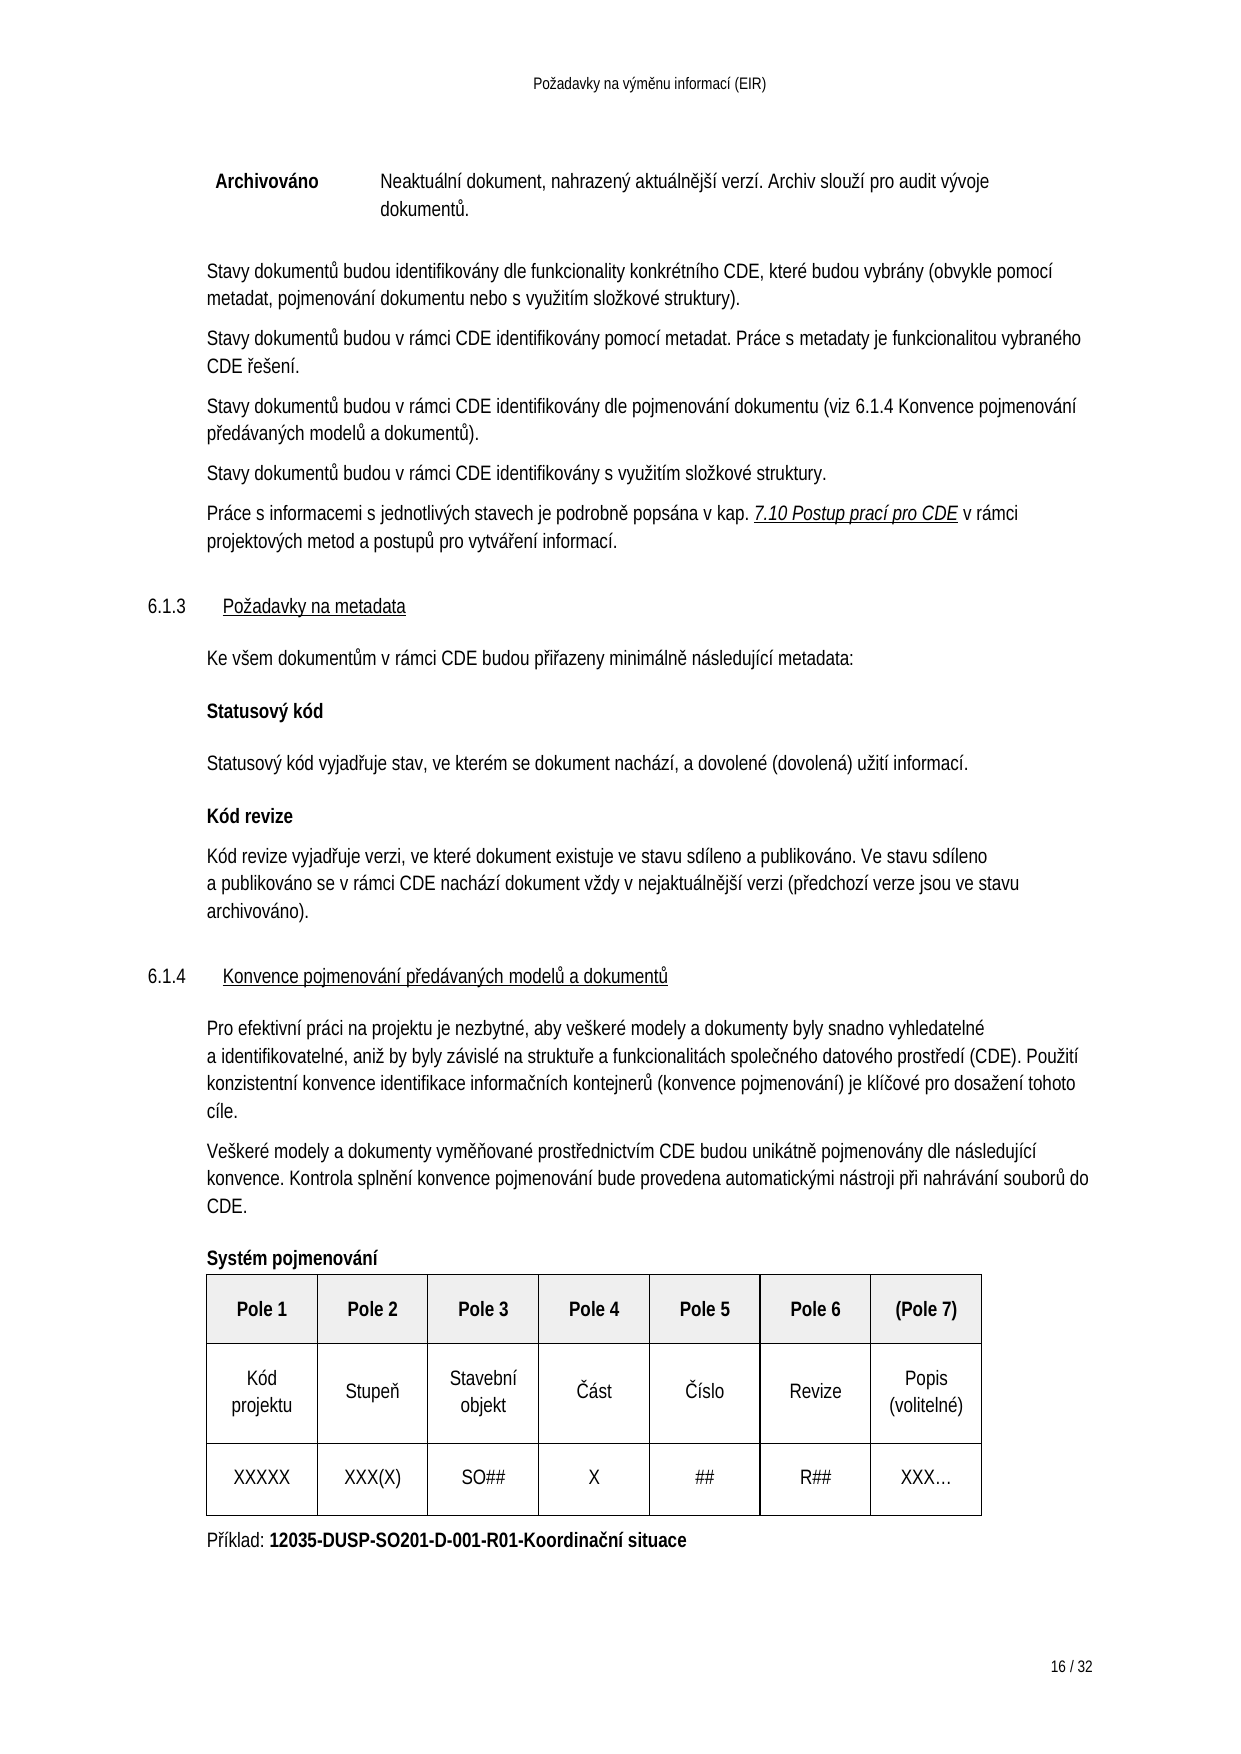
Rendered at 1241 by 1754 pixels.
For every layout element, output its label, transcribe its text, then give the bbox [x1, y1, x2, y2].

text Ke všem dokumentům v rámci CDE budou přiřazeny minimálně následující metadata: [207, 646, 1093, 670]
table_cell ## [650, 1444, 759, 1515]
table_cell XXX… [871, 1444, 981, 1515]
table_cell Neaktuální dokument, nahrazený aktuálnější verzí. Archiv slouží pro audit vývoje dokumentů. [371, 148, 1093, 246]
table_cell X [539, 1444, 649, 1515]
table_cell Kód projektu [207, 1344, 317, 1442]
table_cell SO## [428, 1444, 538, 1515]
table_cell Stupeň [318, 1344, 427, 1442]
subtitle Kód revize [148, 804, 1093, 828]
table_header Pole 2 [318, 1275, 427, 1343]
subtitle Statusový kód vyjadřuje stav, ve kterém se dokument nachází, a dovolené (dovolená) užití informací. [148, 751, 1093, 775]
text Veškeré modely a dokumenty vyměňované prostřednictvím CDE budou unikátně pojmenovány dle následující konvence. Kontrola splnění konvence pojmenování bude provedena automatickými nástroji při nahrávání souborů do CDE. [207, 1139, 1093, 1218]
table_header Pole 3 [428, 1275, 538, 1343]
table_header Pole 1 [207, 1275, 317, 1343]
text Pro efektivní práci na projektu je nezbytné, aby veškeré modely a dokumenty byly snadno vyhledatelné a identifikovatelné, aniž by byly závislé na struktuře a funkcionalitách společného datového prostředí (CDE). Použití konzistentní konvence identifikace informačních kontejnerů (konvence pojmenování) je klíčové pro dosažení tohoto cíle. [207, 1016, 1093, 1123]
table_cell Popis (volitelné) [871, 1344, 981, 1442]
table_cell Číslo [650, 1344, 759, 1442]
subtitle Požadavky na metadata [148, 594, 1093, 618]
text Stavy dokumentů budou v rámci CDE identifikovány s využitím složkové struktury. [207, 461, 1093, 485]
table_header Pole 6 [761, 1275, 870, 1343]
table_cell XXXXX [207, 1444, 317, 1515]
subtitle Statusový kód [148, 699, 1093, 723]
text Příklad: 12035-DUSP-SO201-D-001-R01-Koordinační situace [207, 1528, 1093, 1552]
table_header Pole 5 [650, 1275, 759, 1343]
table_cell R## [761, 1444, 870, 1515]
table_header Pole 4 [539, 1275, 649, 1343]
subtitle Konvence pojmenování předávaných modelů a dokumentů [148, 964, 1093, 988]
table_cell Archivováno [206, 148, 371, 246]
text Stavy dokumentů budou v rámci CDE identifikovány pomocí metadat. Práce s metadaty je funkcionalitou vybraného CDE řešení. [207, 326, 1093, 378]
text Kód revize vyjadřuje verzi, ve které dokument existuje ve stavu sdíleno a publikováno. Ve stavu sdíleno a publikováno se v rámci CDE nachází dokument vždy v nejaktuálnější verzi (předchozí verze jsou ve stavu archivováno). [207, 844, 1093, 923]
table_cell Revize [761, 1344, 870, 1442]
text Práce s informacemi s jednotlivých stavech je podrobně popsána v kap. 7.10 Postup prací pro CDE v rámci projektových metod a postupů pro vytváření informací. [207, 501, 1093, 553]
table_cell Stavební objekt [428, 1344, 538, 1442]
text Stavy dokumentů budou v rámci CDE identifikovány dle pojmenování dokumentu (viz 6.1.4 Konvence pojmenování předávaných modelů a dokumentů). [207, 394, 1093, 445]
text Stavy dokumentů budou identifikovány dle funkcionality konkrétního CDE, které budou vybrány (obvykle pomocí metadat, pojmenování dokumentu nebo s využitím složkové struktury). [207, 259, 1093, 310]
subtitle Systém pojmenování [148, 1246, 1093, 1270]
table_cell XXX(X) [318, 1444, 427, 1515]
table_header (Pole 7) [871, 1275, 981, 1343]
table_cell Část [539, 1344, 649, 1442]
